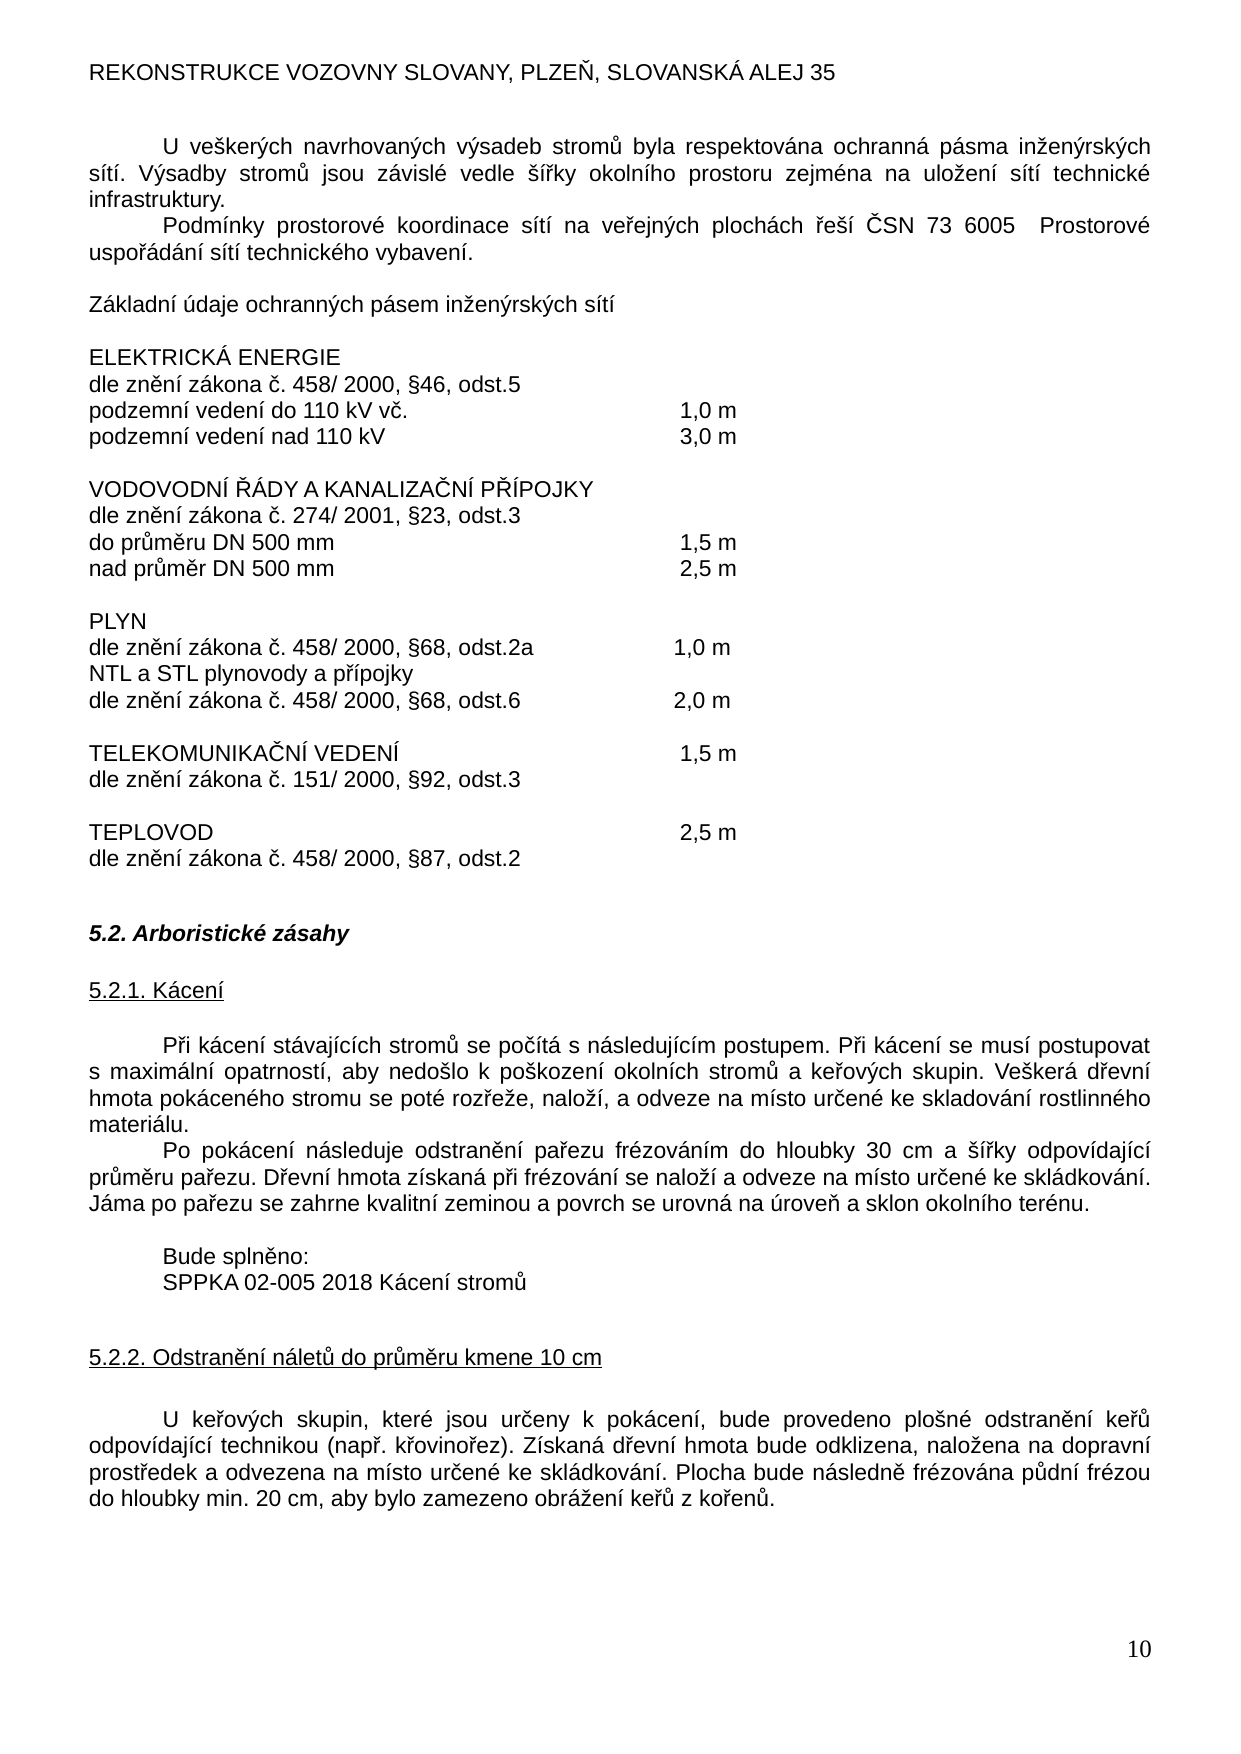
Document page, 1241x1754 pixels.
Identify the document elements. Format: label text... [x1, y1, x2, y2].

text Bude splněno: [89, 1243, 1152, 1269]
text U veškerých navrhovaných výsadeb stromů byla respektována ochranná pásma inženýrských sítí. Výsadby stromů jsou závislé vedle šířky okolního prostoru zejména na uložení sítí technické infrastruktury. [89, 133, 1152, 212]
text U keřových skupin, které jsou určeny k pokácení, bude provedeno plošné odstranění keřů odpovídající technikou (např. křovinořez). Získaná dřevní hmota bude odklizena, naložena na dopravní prostředek a odvezena na místo určené ke skládkování. Plocha bude následně frézována půdní frézou do hloubky min. 20 cm, aby bylo zamezeno obrážení keřů z kořenů. [89, 1406, 1152, 1511]
subtitle 5.2.1. Kácení [89, 977, 1152, 1003]
text dle znění zákona č. 458/ 2000, §87, odst.2 [89, 845, 1152, 871]
text NTL a STL plynovody a přípojky [89, 660, 1152, 687]
text Po pokácení následuje odstranění pařezu frézováním do hloubky 30 cm a šířky odpovídající průměru pařezu. Dřevní hmota získaná při frézování se naloží a odveze na místo určené ke skládkování. Jáma po pařezu se zahrne kvalitní zeminou a povrch se urovná na úroveň a sklon okolního terénu. [89, 1137, 1152, 1216]
text do průměru DN 500 mm 1,5 m [89, 529, 1152, 555]
text TEPLOVOD 2,5 m [89, 818, 1152, 845]
text dle znění zákona č. 151/ 2000, §92, odst.3 [89, 766, 1152, 792]
text SPPKA 02-005 2018 Kácení stromů [89, 1269, 1152, 1295]
text dle znění zákona č. 458/ 2000, §68, odst.2a 1,0 m [89, 634, 1152, 660]
text PLYN [89, 608, 1152, 634]
subtitle 5.2. Arboristické zásahy [89, 920, 1152, 947]
text dle znění zákona č. 458/ 2000, §68, odst.6 2,0 m [89, 687, 1152, 713]
text ELEKTRICKÁ ENERGIE [89, 344, 1152, 371]
text Podmínky prostorové koordinace sítí na veřejných plochách řeší ČSN 73 6005 Prostorové uspořádání sítí technického vybavení. [89, 212, 1152, 265]
text VODOVODNÍ ŘÁDY A KANALIZAČNÍ PŘÍPOJKY [89, 476, 1152, 502]
subtitle 5.2.2. Odstranění náletů do průměru kmene 10 cm [89, 1344, 1152, 1371]
text podzemní vedení nad 110 kV 3,0 m [89, 423, 1152, 449]
text dle znění zákona č. 458/ 2000, §46, odst.5 [89, 371, 1152, 397]
text Základní údaje ochranných pásem inženýrských sítí [89, 291, 1152, 318]
text nad průměr DN 500 mm 2,5 m [89, 555, 1152, 581]
text TELEKOMUNIKAČNÍ VEDENÍ 1,5 m [89, 739, 1152, 766]
text dle znění zákona č. 274/ 2001, §23, odst.3 [89, 502, 1152, 529]
text podzemní vedení do 110 kV vč. 1,0 m [89, 397, 1152, 423]
text Při kácení stávajících stromů se počítá s následujícím postupem. Při kácení se musí postupovat s maximální opatrností, aby nedošlo k poškození okolních stromů a keřových skupin. Veškerá dřevní hmota pokáceného stromu se poté rozřeže, naloží, a odveze na místo určené ke skladování rostlinného materiálu. [89, 1032, 1152, 1137]
